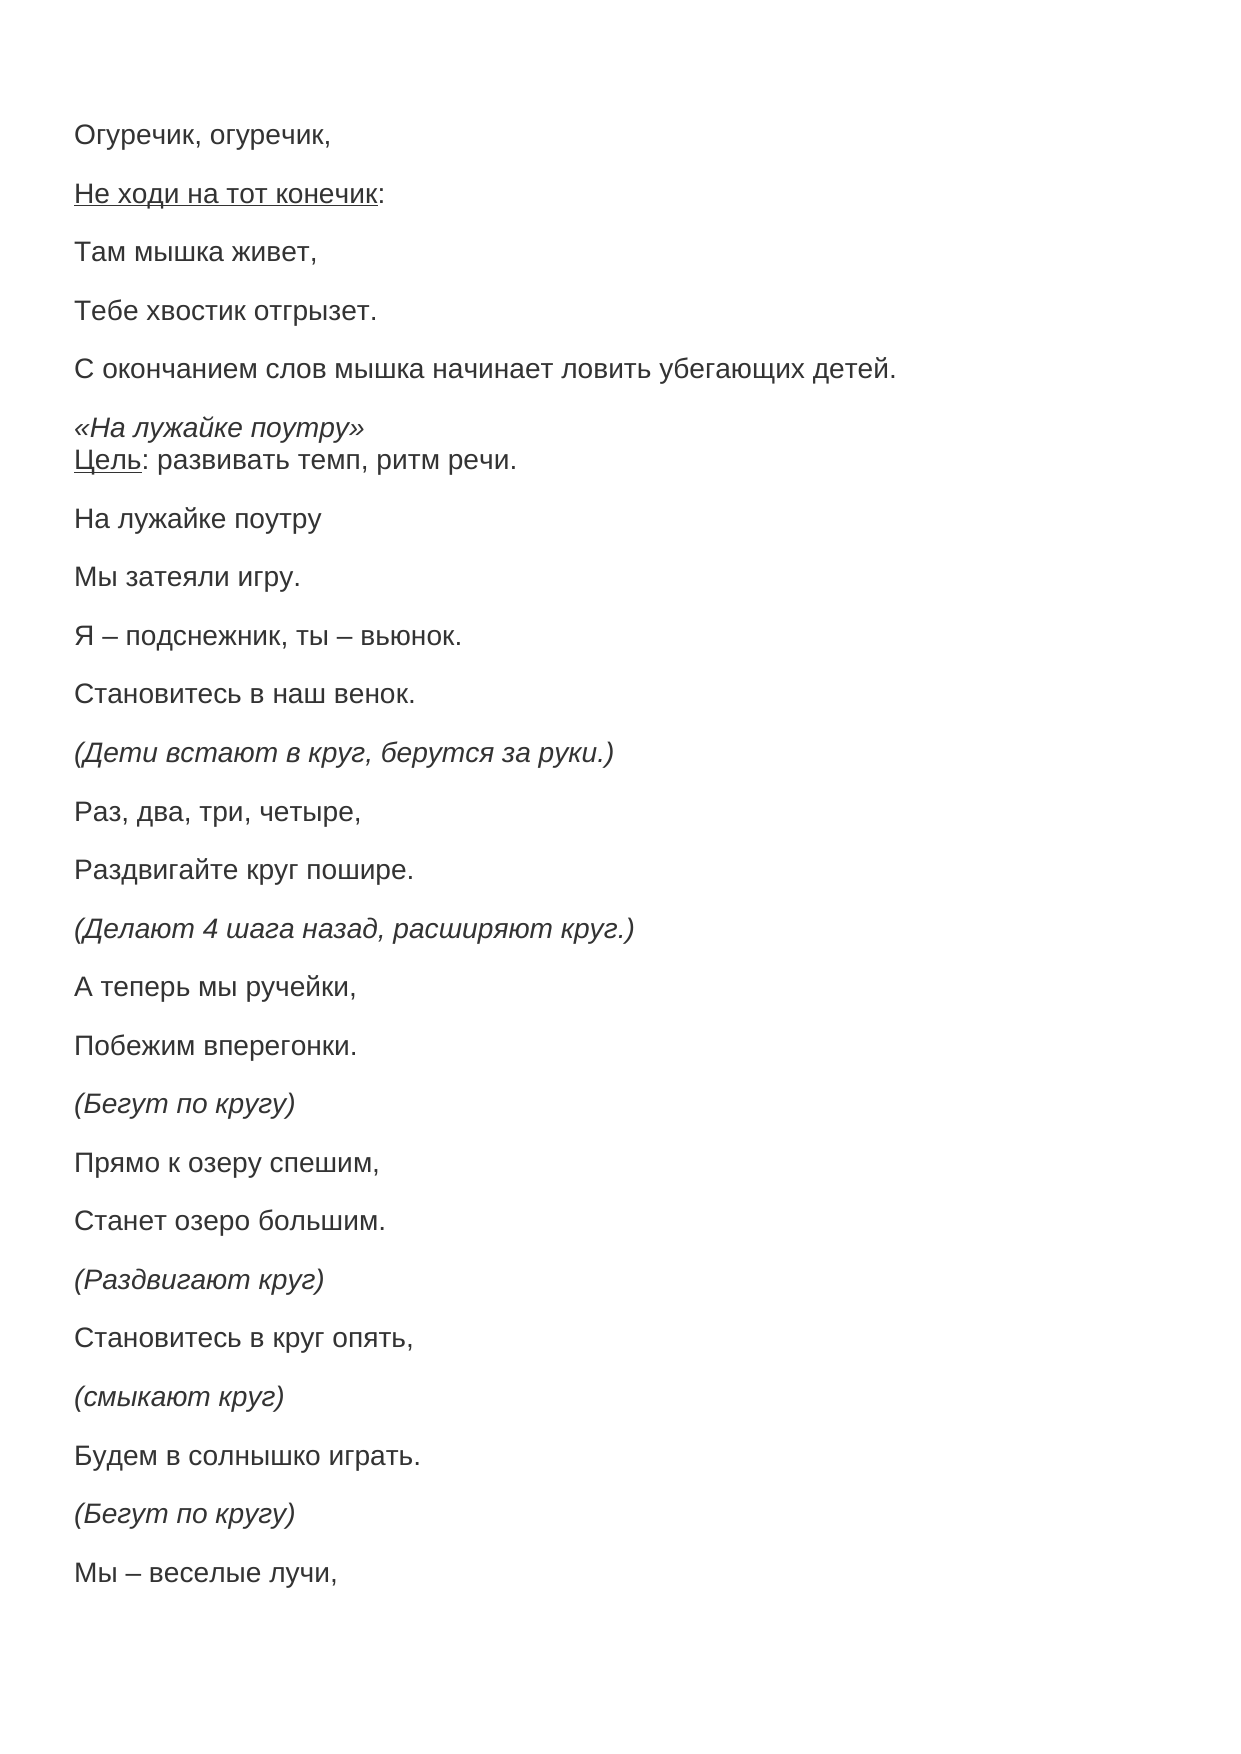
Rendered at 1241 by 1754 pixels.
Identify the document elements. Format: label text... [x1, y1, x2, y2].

text Цель: развивать темп, ритм речи. [74, 443, 1196, 476]
text Побежим вперегонки. [74, 1029, 1196, 1061]
text (Бегут по кругу) [74, 1087, 1196, 1119]
text (Делают 4 шага назад, расширяют круг.) [74, 912, 1196, 944]
text Раздвигайте круг пошире. [74, 853, 1196, 885]
text Тебе хвостик отгрызет. [74, 294, 1196, 326]
text Не ходи на тот конечик: [74, 177, 1196, 209]
text Становитесь в наш венок. [74, 677, 1196, 710]
text (смыкают круг) [74, 1380, 1196, 1412]
text Раз, два, три, четыре, [74, 794, 1196, 827]
text (Бегут по кругу) [74, 1497, 1196, 1529]
text Там мышка живет, [74, 235, 1196, 268]
text А теперь мы ручейки, [74, 970, 1196, 1002]
text С окончанием слов мышка начинает ловить убегающих детей. [74, 352, 1196, 385]
text (Раздвигают круг) [74, 1263, 1196, 1295]
text Станет озеро большим. [74, 1204, 1196, 1237]
text Мы затеяли игру. [74, 560, 1196, 593]
text Я – подснежник, ты – вьюнок. [74, 619, 1196, 651]
text (Дети встают в круг, берутся за руки.) [74, 736, 1196, 768]
text «На лужайке поутру» [74, 411, 1196, 443]
text На лужайке поутру [74, 502, 1196, 534]
text Становитесь в круг опять, [74, 1321, 1196, 1354]
text Мы – веселые лучи, [74, 1556, 1196, 1588]
text Будем в солнышко играть. [74, 1438, 1196, 1471]
text Огуречик, огуречик, [74, 118, 1196, 151]
text Прямо к озеру спешим, [74, 1146, 1196, 1178]
